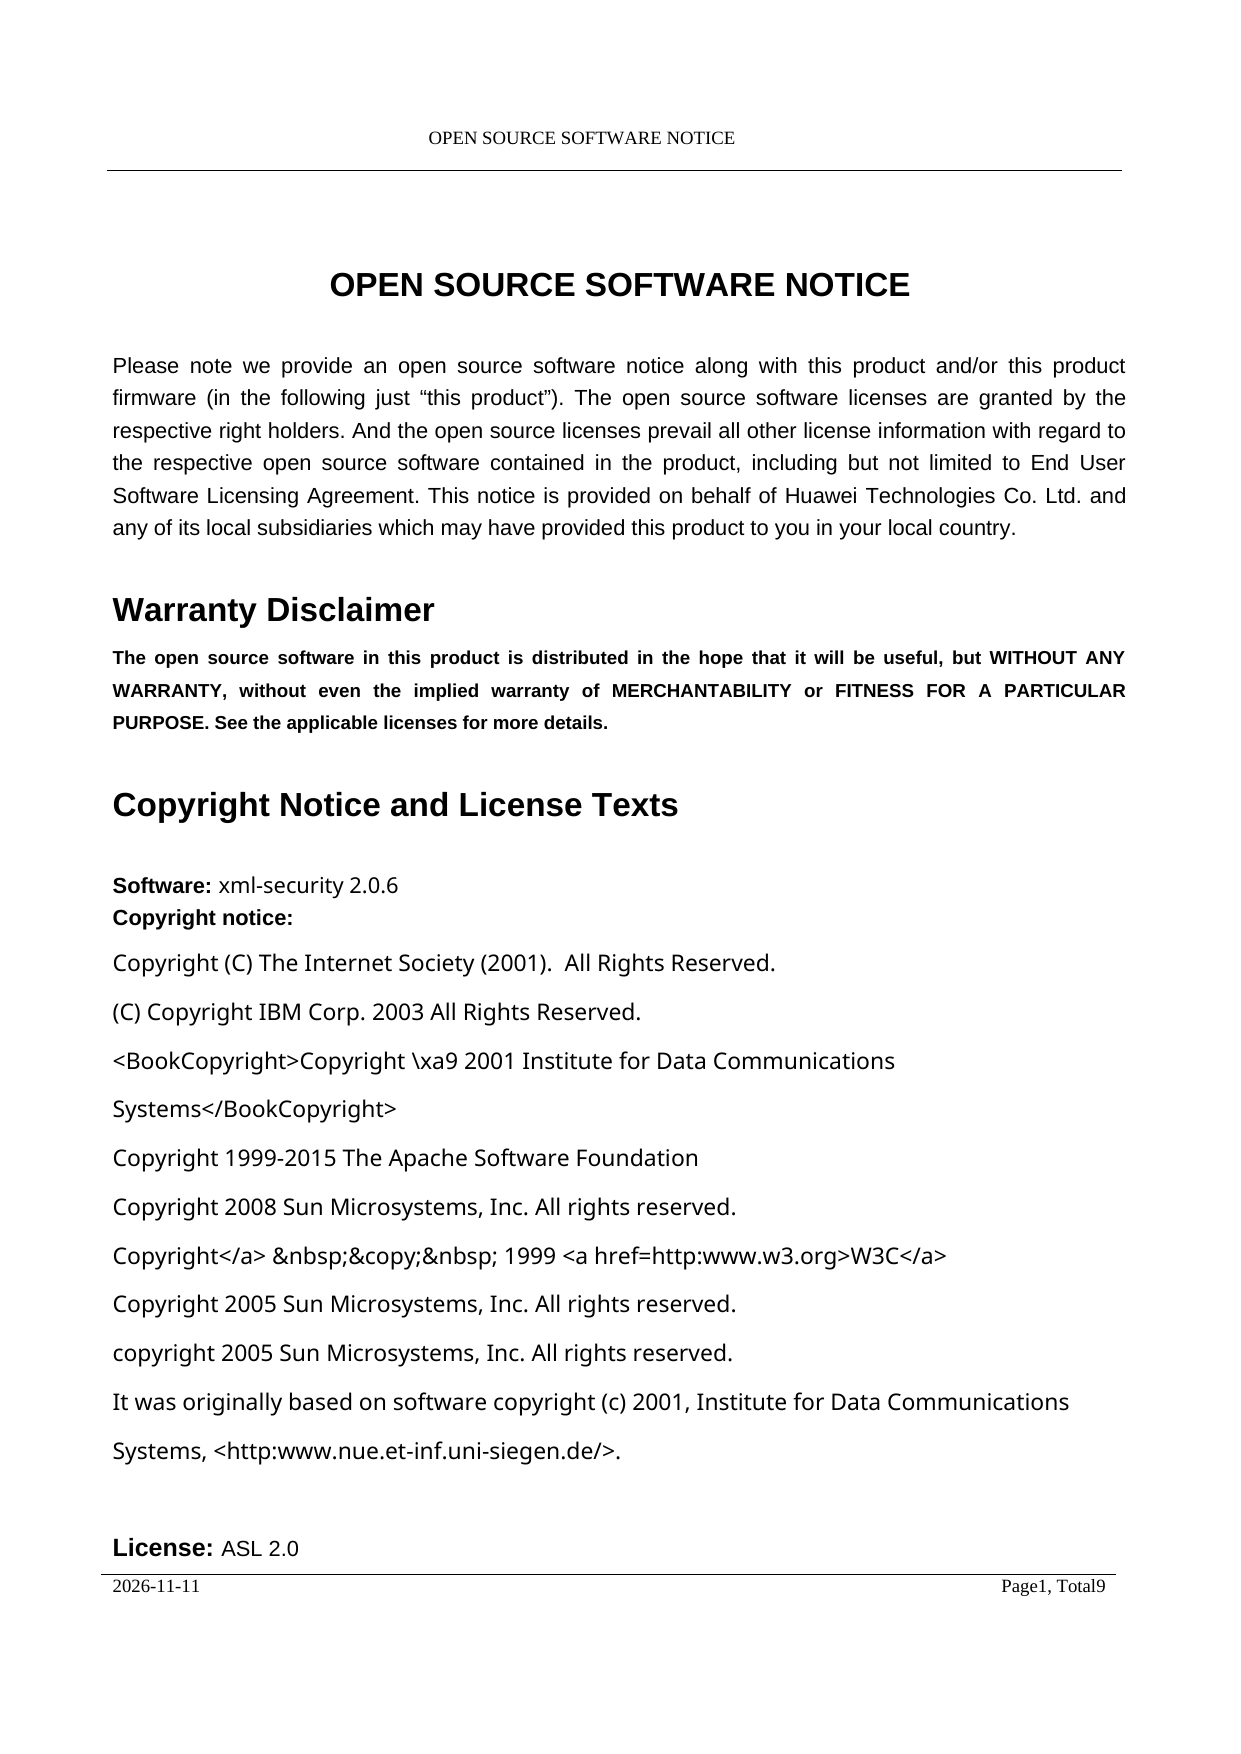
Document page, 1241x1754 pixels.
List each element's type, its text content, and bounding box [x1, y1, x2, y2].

text Warranty Disclaimer [112, 576, 1128, 641]
text Copyright Notice and License Texts [112, 771, 1128, 836]
text Please note we provide an open source software notice along with this product and/or this product firmware (in the following just “this product”). The open source software licenses are granted by the respective right holders. And the open source licenses prevail all other license information with regard to the respective open source software contained in the product, including but not limited to End User Software Licensing Agreement. This notice is provided on behalf of Huawei Technologies Co. Ltd. and any of its local subsidiaries which may have provided this product to you in your local country. [112, 349, 1128, 544]
text License: ASL 2.0 [112, 1532, 1128, 1564]
text The open source software in this product is distributed in the hope that it will be useful, but WITHOUT ANY WARRANTY, without even the implied warranty of MERCHANTABILITY or FITNESS FOR A PARTICULAR PURPOSE. See the applicable licenses for more details. [112, 641, 1128, 739]
text Copyright (C) The Internet Society (2001). All Rights Reserved. (C) Copyright IBM Corp. 2003 All Rights Reserved. <BookCopyright>Copyright \xa9 2001 Institute for Data Communications Systems</BookCopyright> Copyright 1999-2015 The Apache Software Foundation Copyright 2008 Sun Microsystems, Inc. All rights reserved. Copyright</a> &nbsp;&copy;&nbsp; 1999 <a href=http:www.w3.org>W3C</a> Copyright 2005 Sun Microsystems, Inc. All rights reserved. copyright 2005 Sun Microsystems, Inc. All rights reserved. It was originally based on software copyright (c) 2001, Institute for Data Communications Systems, <http:www.nue.et-inf.uni-siegen.de/>. [112, 947, 1128, 1515]
text Copyright notice: [112, 901, 1128, 934]
text OPEN SOURCE SOFTWARE NOTICE [112, 251, 1128, 316]
text Software: xml-security 2.0.6 [112, 869, 1128, 901]
